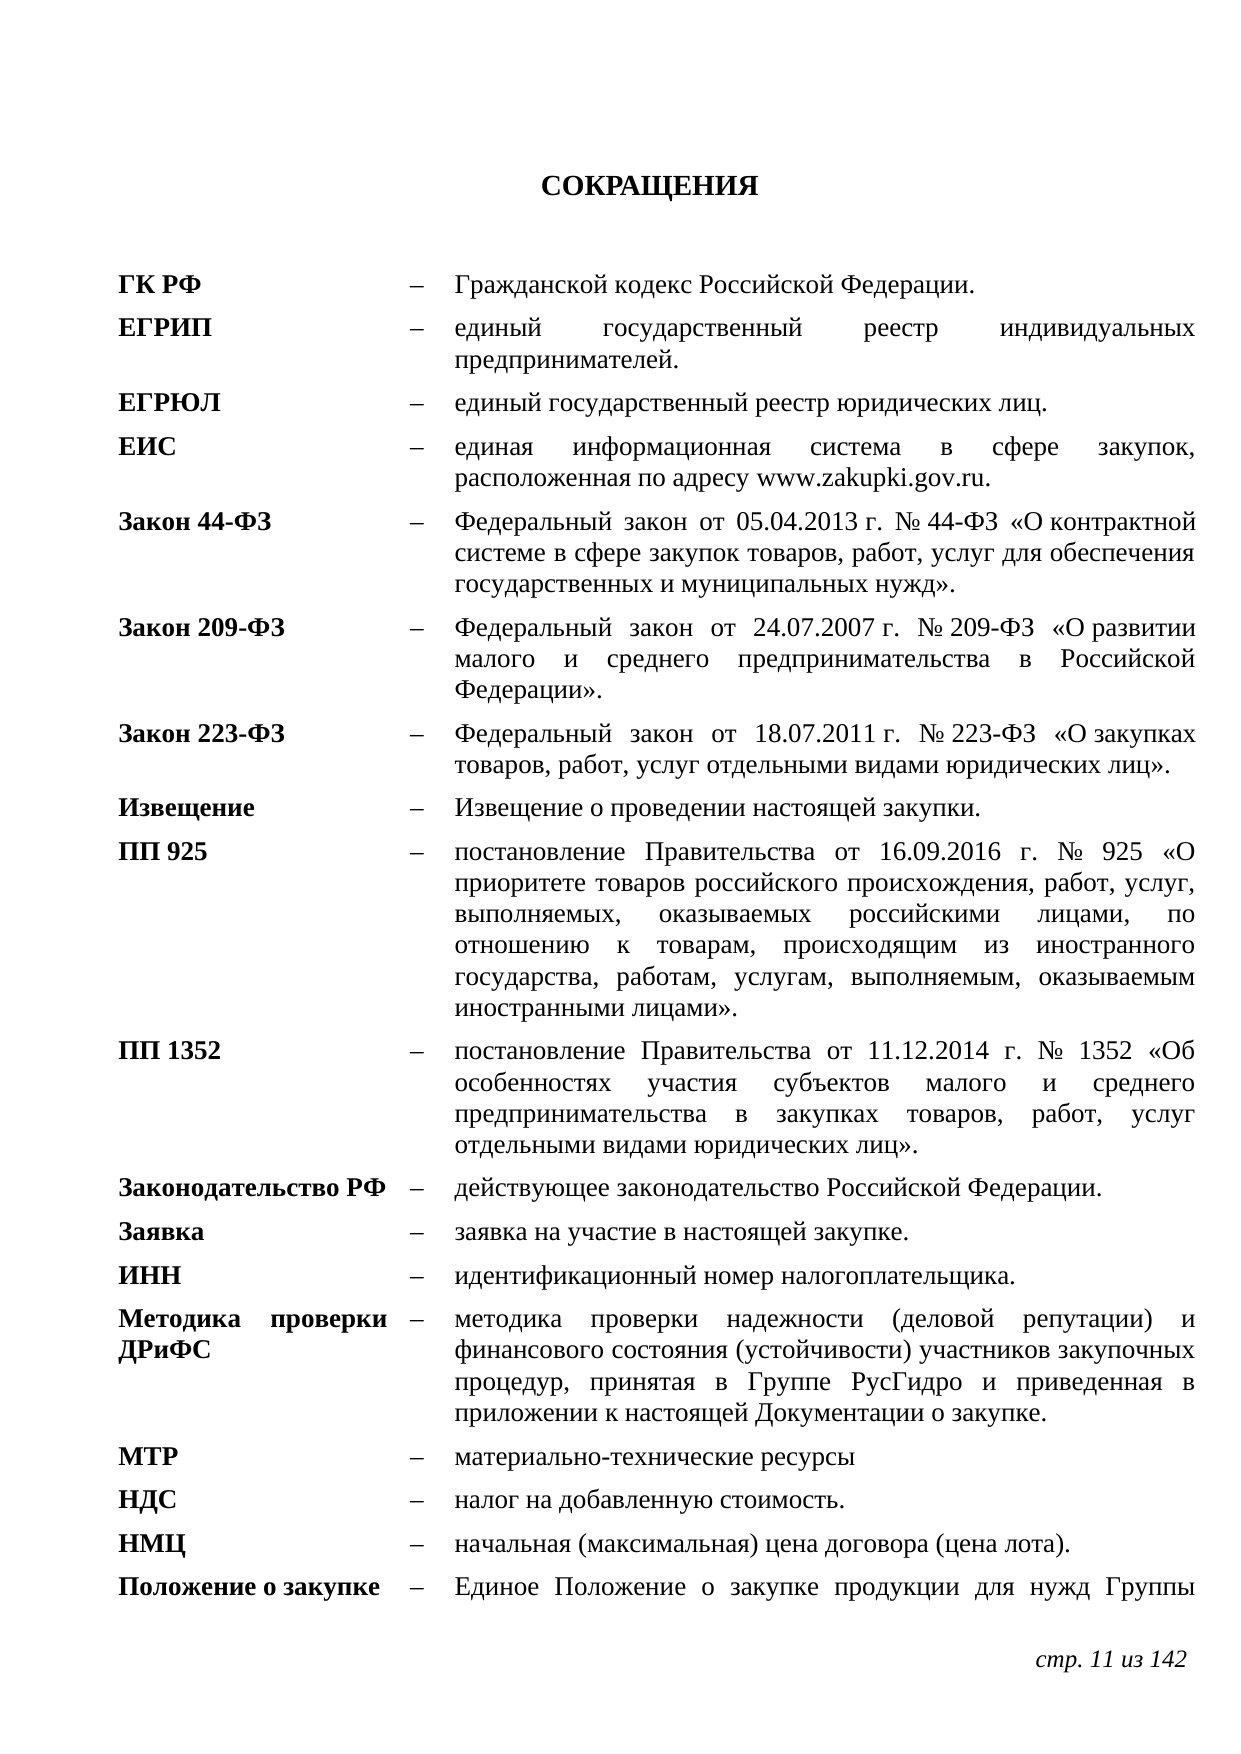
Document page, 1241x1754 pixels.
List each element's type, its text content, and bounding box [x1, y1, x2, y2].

table_cell материально-технические ресурсы [443, 1427, 1207, 1471]
table_cell налог на добавленную стоимость. [443, 1471, 1207, 1514]
table_cell заявка на участие в настоящей закупке. [443, 1203, 1207, 1246]
table_cell – [399, 1471, 443, 1514]
table_cell ЕГРИП [107, 299, 399, 374]
table_cell Федеральный закон от 24.07.2007 г. № 209-ФЗ «О развитии малого и среднего предпринимательства в Российской Федерации». [443, 598, 1207, 704]
table_header Гражданской кодекс Российской Федерации. [443, 255, 1207, 299]
table_cell ПП 925 [107, 823, 399, 1022]
table_cell ИНН [107, 1246, 399, 1290]
table_cell – [399, 1159, 443, 1203]
table_cell Федеральный закон от 05.04.2013 г. № 44-ФЗ «О контрактной системе в сфере закупок товаров, работ, услуг для обеспечения государственных и муниципальных нужд». [443, 492, 1207, 598]
table_cell Заявка [107, 1203, 399, 1246]
table_cell ЕГРЮЛ [107, 374, 399, 417]
table_cell единая информационная система в сфере закупок, расположенная по адресу www.zakupki.gov.ru. [443, 418, 1207, 492]
table_cell Извещение о проведении настоящей закупки. [443, 779, 1207, 823]
table_cell – [399, 418, 443, 492]
table_cell Закон 223-ФЗ [107, 704, 399, 779]
table_cell – [399, 1427, 443, 1471]
table_cell – [399, 1203, 443, 1246]
table_cell действующее законодательство Российской Федерации. [443, 1159, 1207, 1203]
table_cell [443, 1558, 1207, 1602]
table_cell постановление Правительства от 11.12.2014 г. № 1352 «Об особенностях участия субъектов малого и среднего предпринимательства в закупках товаров, работ, услуг отдельными видами юридических лиц». [443, 1022, 1207, 1159]
table_cell – [399, 299, 443, 374]
table_cell ПП 1352 [107, 1022, 399, 1159]
table_cell – [399, 492, 443, 598]
table_cell – [399, 374, 443, 417]
table_cell методика проверки надежности (деловой репутации) и финансового состояния (устойчивости) участников закупочных процедур, принятая в Группе РусГидро и приведенная в приложении к настоящей Документации о закупке. [443, 1290, 1207, 1427]
table_cell – [399, 1022, 443, 1159]
table_cell – [399, 598, 443, 704]
table_cell Закон 209-ФЗ [107, 598, 399, 704]
table_cell начальная (максимальная) цена договора (цена лота). [443, 1514, 1207, 1558]
table_cell постановление Правительства от 16.09.2016 г. № 925 «О приоритете товаров российского происхождения, работ, услуг, выполняемых, оказываемых российскими лицами, по отношению к товарам, происходящим из иностранного государства, работам, услугам, выполняемым, оказываемым иностранными лицами». [443, 823, 1207, 1022]
table_cell Закон 44-ФЗ [107, 492, 399, 598]
table_cell единый государственный реестр индивидуальных предпринимателей. [443, 299, 1207, 374]
subtitle СОКРАЩЕНИЯ [118, 168, 1181, 202]
table_cell единый государственный реестр юридических лиц. [443, 374, 1207, 417]
table_cell ЕИС [107, 418, 399, 492]
table_cell – [399, 1246, 443, 1290]
table_header ГК РФ [107, 255, 399, 299]
table_cell – [399, 704, 443, 779]
table_header – [399, 255, 443, 299]
table_cell Положение о закупке [107, 1558, 399, 1602]
table_cell Извещение [107, 779, 399, 823]
table_cell – [399, 1290, 443, 1427]
table_cell – [399, 1558, 443, 1602]
table_cell – [399, 1514, 443, 1558]
table_cell НМЦ [107, 1514, 399, 1558]
table_cell Федеральный закон от 18.07.2011 г. № 223-ФЗ «О закупках товаров, работ, услуг отдельными видами юридических лиц». [443, 704, 1207, 779]
table_cell НДС [107, 1471, 399, 1514]
table_cell идентификационный номер налогоплательщика. [443, 1246, 1207, 1290]
table_cell МТР [107, 1427, 399, 1471]
table_cell Законодательство РФ [107, 1159, 399, 1203]
table_cell Методика проверки ДРиФС [107, 1290, 399, 1427]
table_cell – [399, 823, 443, 1022]
table_cell – [399, 779, 443, 823]
